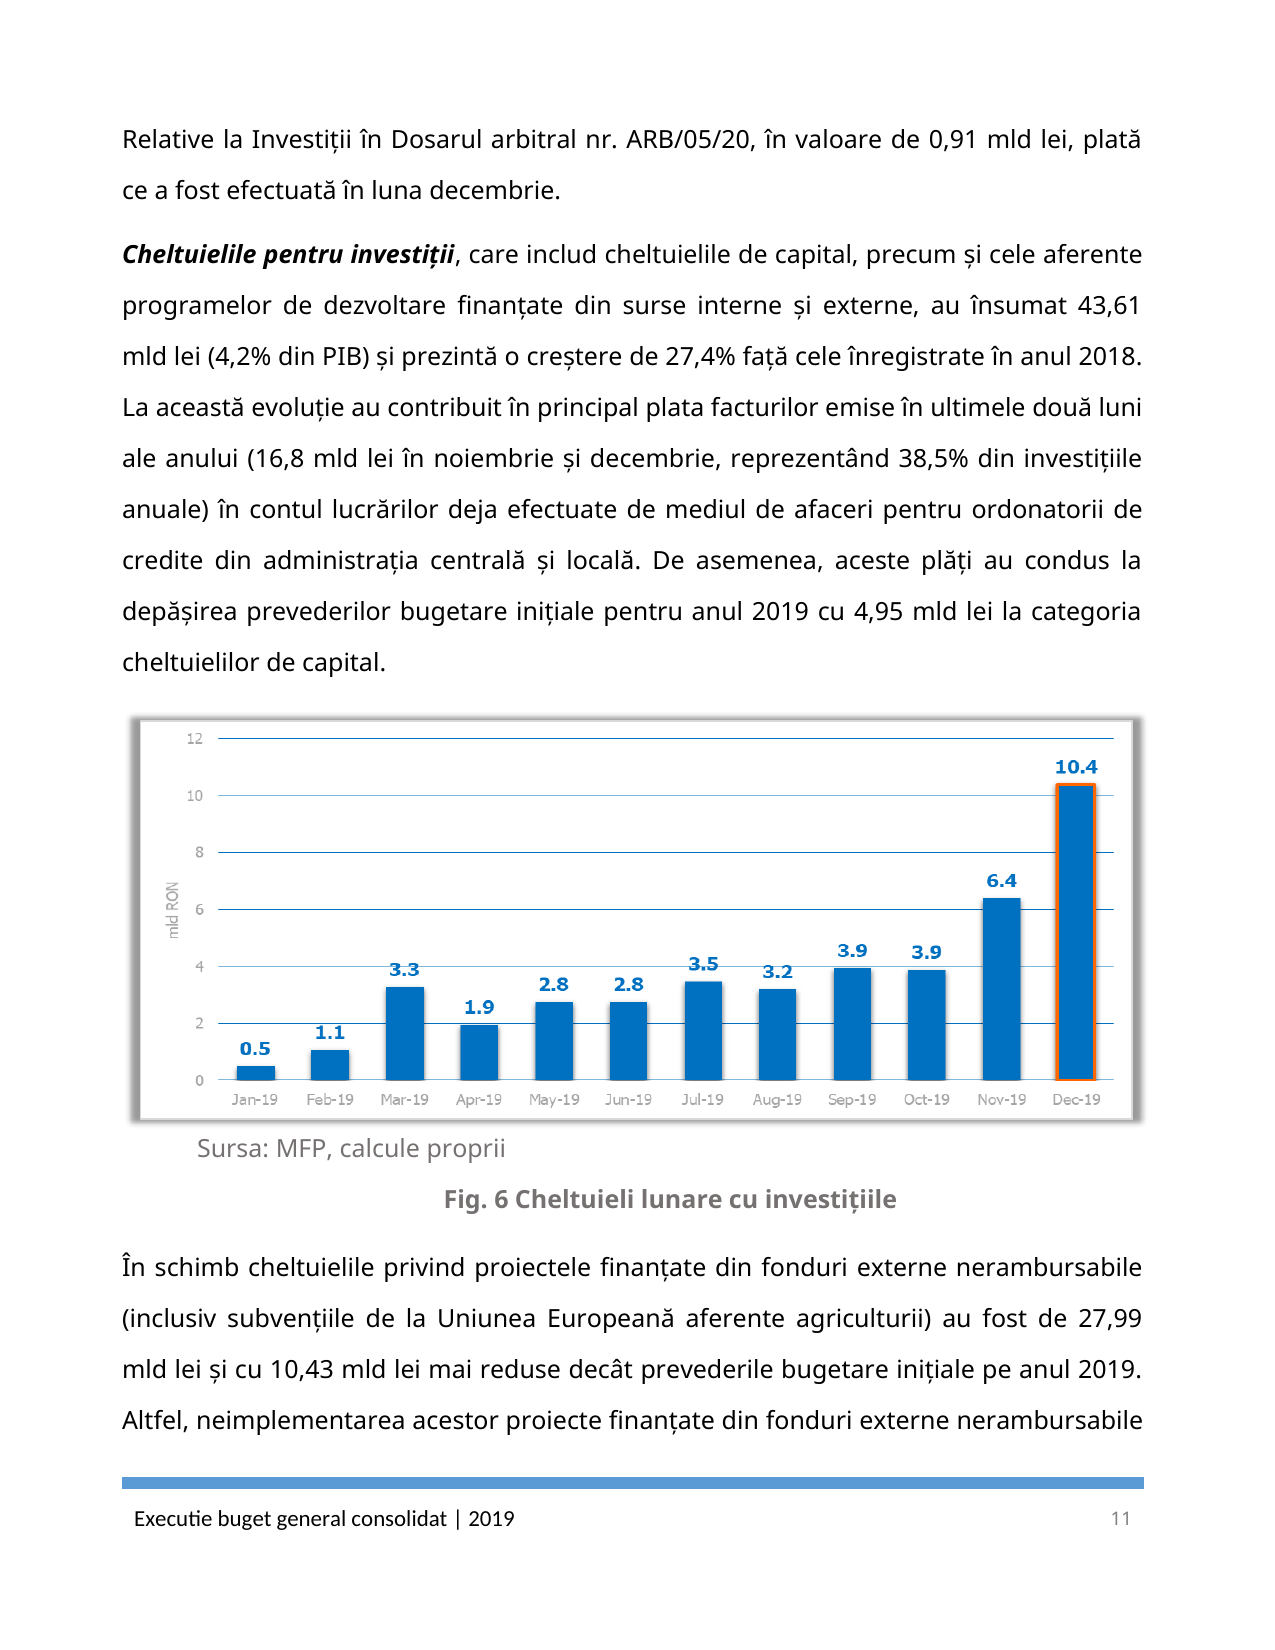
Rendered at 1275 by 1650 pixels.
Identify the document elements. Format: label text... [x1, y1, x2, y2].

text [122, 1249, 1144, 1437]
text Cheltuielile pentru investiții, care includ cheltuielile de capital, precum și cele aferente programelor de dezvoltare finanțate din surse interne și externe, au însumat 43,61 mld lei (4,2% din PIB) și prezintă o creștere de 27,4% față cele înregistrate în anul 2018. La această evoluție au contribuit în principal plata facturilor emise în ultimele două luni ale anului (16,8 mld lei în noiembrie și decembrie, reprezentând 38,5% din investițiile anuale) în contul lucrărilor deja efectuate de mediul de afaceri pentru ordonatorii de credite din administrația centrală și locală. De asemenea, aceste plăți au condus la depășirea prevederilor bugetare inițiale pentru anul 2019 cu 4,95 mld lei la categoria cheltuielilor de capital. [122, 236, 1144, 679]
picture [121, 708, 1151, 1131]
list Sursa: MFP, calcule proprii [197, 1131, 1144, 1165]
list Fig. 6 Cheltuieli lunare cu investițiile [197, 1182, 1144, 1216]
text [122, 122, 1144, 207]
